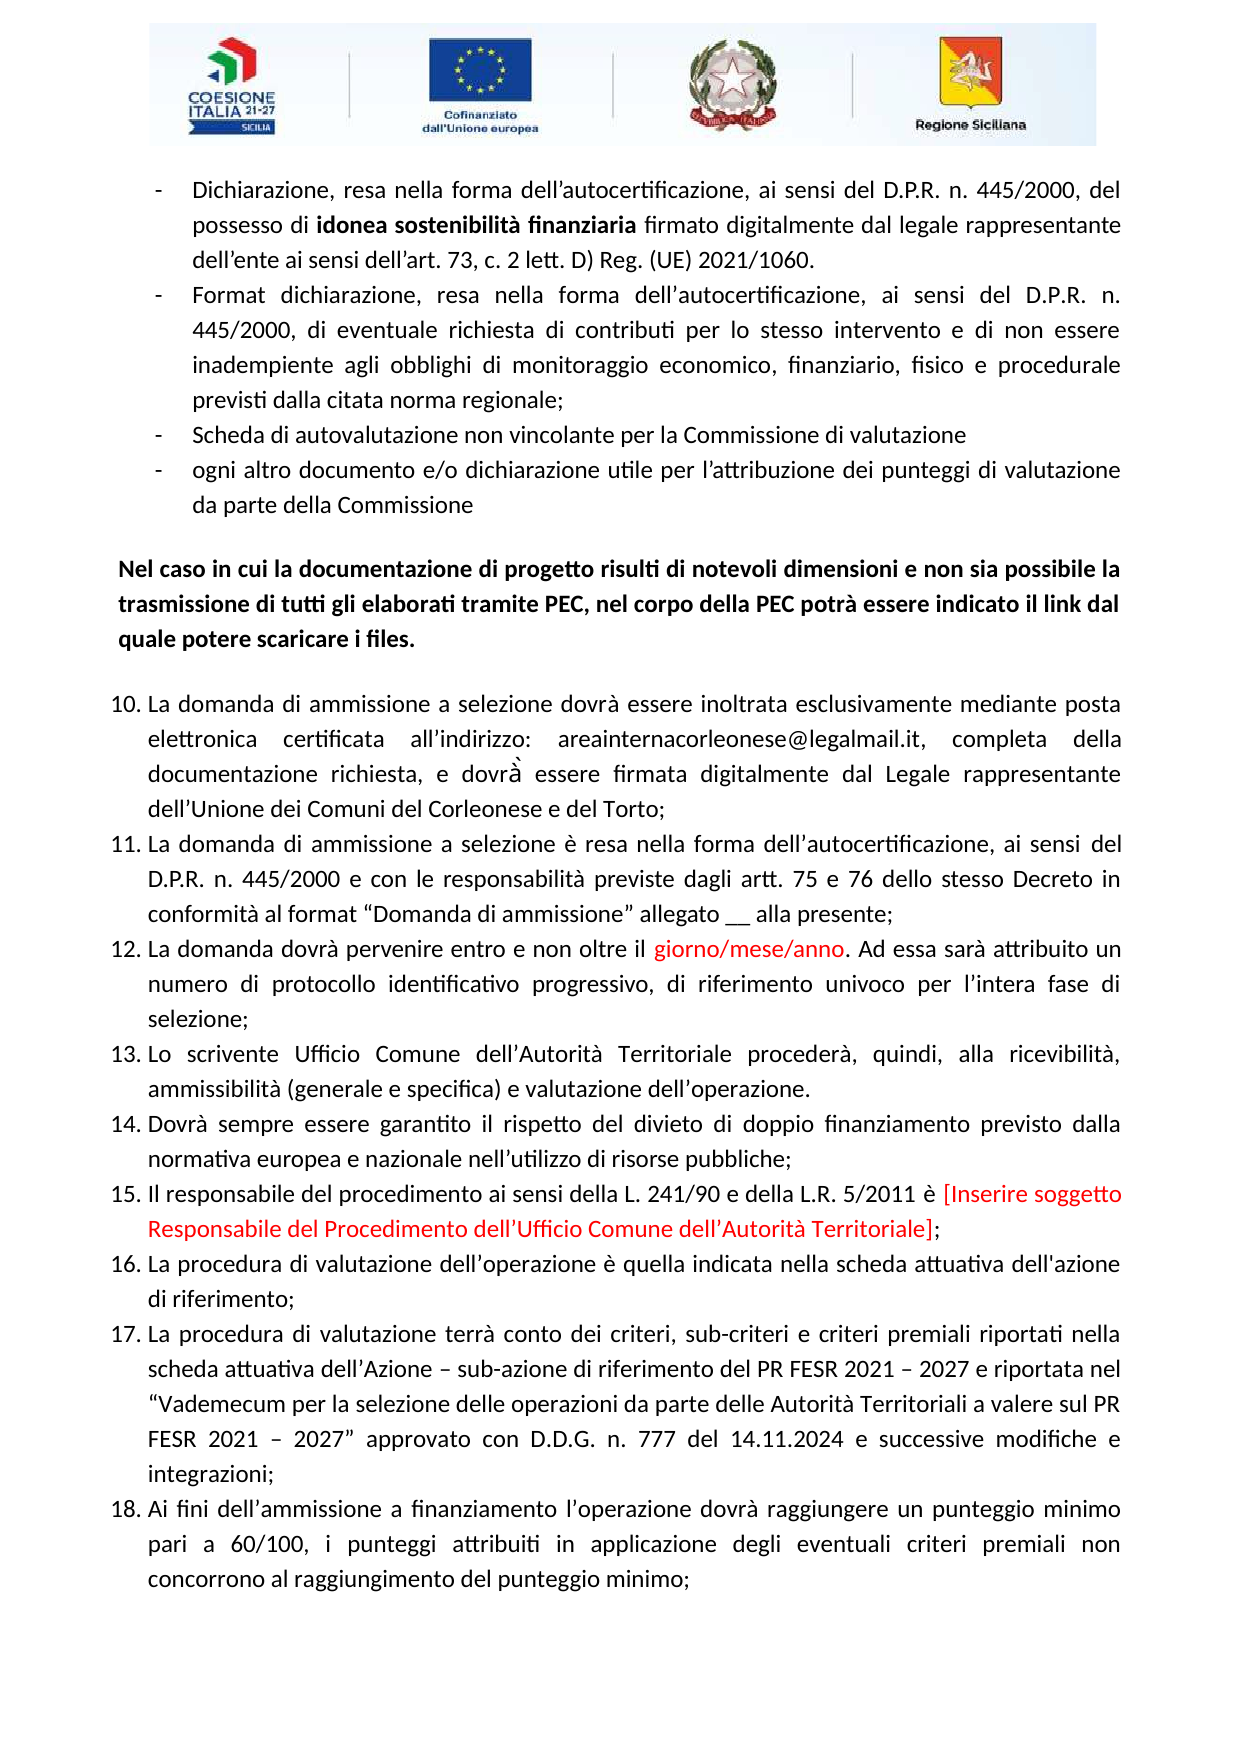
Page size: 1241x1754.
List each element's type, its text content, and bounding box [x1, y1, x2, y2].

list La domanda di ammissione a selezione dovrà essere inoltrata esclusivamente mediante posta elettronica certificata all’indirizzo: areainternacorleonese@legalmail.it, completa della documentazione richiesta, e dovrà̀ essere firmata digitalmente dal Legale rappresentante dell’Unione dei Comuni del Corleonese e del Torto; [110, 688, 1122, 823]
list Scheda di autovalutazione non vincolante per la Commissione di valutazione [154, 419, 1122, 450]
list La domanda dovrà pervenire entro e non oltre il giorno/mese/anno. Ad essa sarà attribuito un numero di protocollo identificativo progressivo, di riferimento univoco per l’intera fase di selezione; [110, 933, 1122, 1033]
list Lo scrivente Ufficio Comune dell’Autorità Territoriale procederà, quindi, alla ricevibilità, ammissibilità (generale e specifica) e valutazione dell’operazione. [110, 1038, 1122, 1103]
list La procedura di valutazione terrà conto dei criteri, sub-criteri e criteri premiali riportati nella scheda attuativa dell’Azione – sub-azione di riferimento del PR FESR 2021 – 2027 e riportata nel “Vademecum per la selezione delle operazioni da parte delle Autorità Territoriali a valere sul PR FESR 2021 – 2027” approvato con D.D.G. n. 777 del 14.11.2024 e successive modifiche e integrazioni; [110, 1318, 1122, 1488]
list Il responsabile del procedimento ai sensi della L. 241/90 e della L.R. 5/2011 è [Inserire soggetto Responsabile del Procedimento dell’Ufficio Comune dell’Autorità Territoriale]; [110, 1178, 1122, 1243]
list Dichiarazione, resa nella forma dell’autocertificazione, ai sensi del D.P.R. n. 445/2000, del possesso di idonea sostenibilità finanziaria firmato digitalmente dal legale rappresentante dell’ente ai sensi dell’art. 73, c. 2 lett. D) Reg. (UE) 2021/1060. [154, 174, 1122, 275]
list La domanda di ammissione a selezione è resa nella forma dell’autocertificazione, ai sensi del D.P.R. n. 445/2000 e con le responsabilità previste dagli artt. 75 e 76 dello stesso Decreto in conformità al format “Domanda di ammissione” allegato __ alla presente; [110, 828, 1122, 928]
text Nel caso in cui la documentazione di progetto risulti di notevoli dimensioni e non sia possibile la trasmissione di tutti gli elaborati tramite PEC, nel corpo della PEC potrà essere indicato il link dal quale potere scaricare i files. [118, 553, 1122, 654]
picture [149, 23, 1097, 146]
list ogni altro documento e/o dichiarazione utile per l’attribuzione dei punteggi di valutazione da parte della Commissione [154, 454, 1122, 520]
list La procedura di valutazione dell’operazione è quella indicata nella scheda attuativa dell'azione di riferimento; [110, 1248, 1122, 1313]
list Dovrà sempre essere garantito il rispetto del divieto di doppio finanziamento previsto dalla normativa europea e nazionale nell’utilizzo di risorse pubbliche; [110, 1108, 1122, 1173]
list Ai fini dell’ammissione a finanziamento l’operazione dovrà raggiungere un punteggio minimo pari a 60/100, i punteggi attribuiti in applicazione degli eventuali criteri premiali non concorrono al raggiungimento del punteggio minimo; [110, 1493, 1122, 1593]
list Format dichiarazione, resa nella forma dell’autocertificazione, ai sensi del D.P.R. n. 445/2000, di eventuale richiesta di contributi per lo stesso intervento e di non essere inadempiente agli obblighi di monitoraggio economico, finanziario, fisico e procedurale previsti dalla citata norma regionale; [154, 279, 1122, 415]
